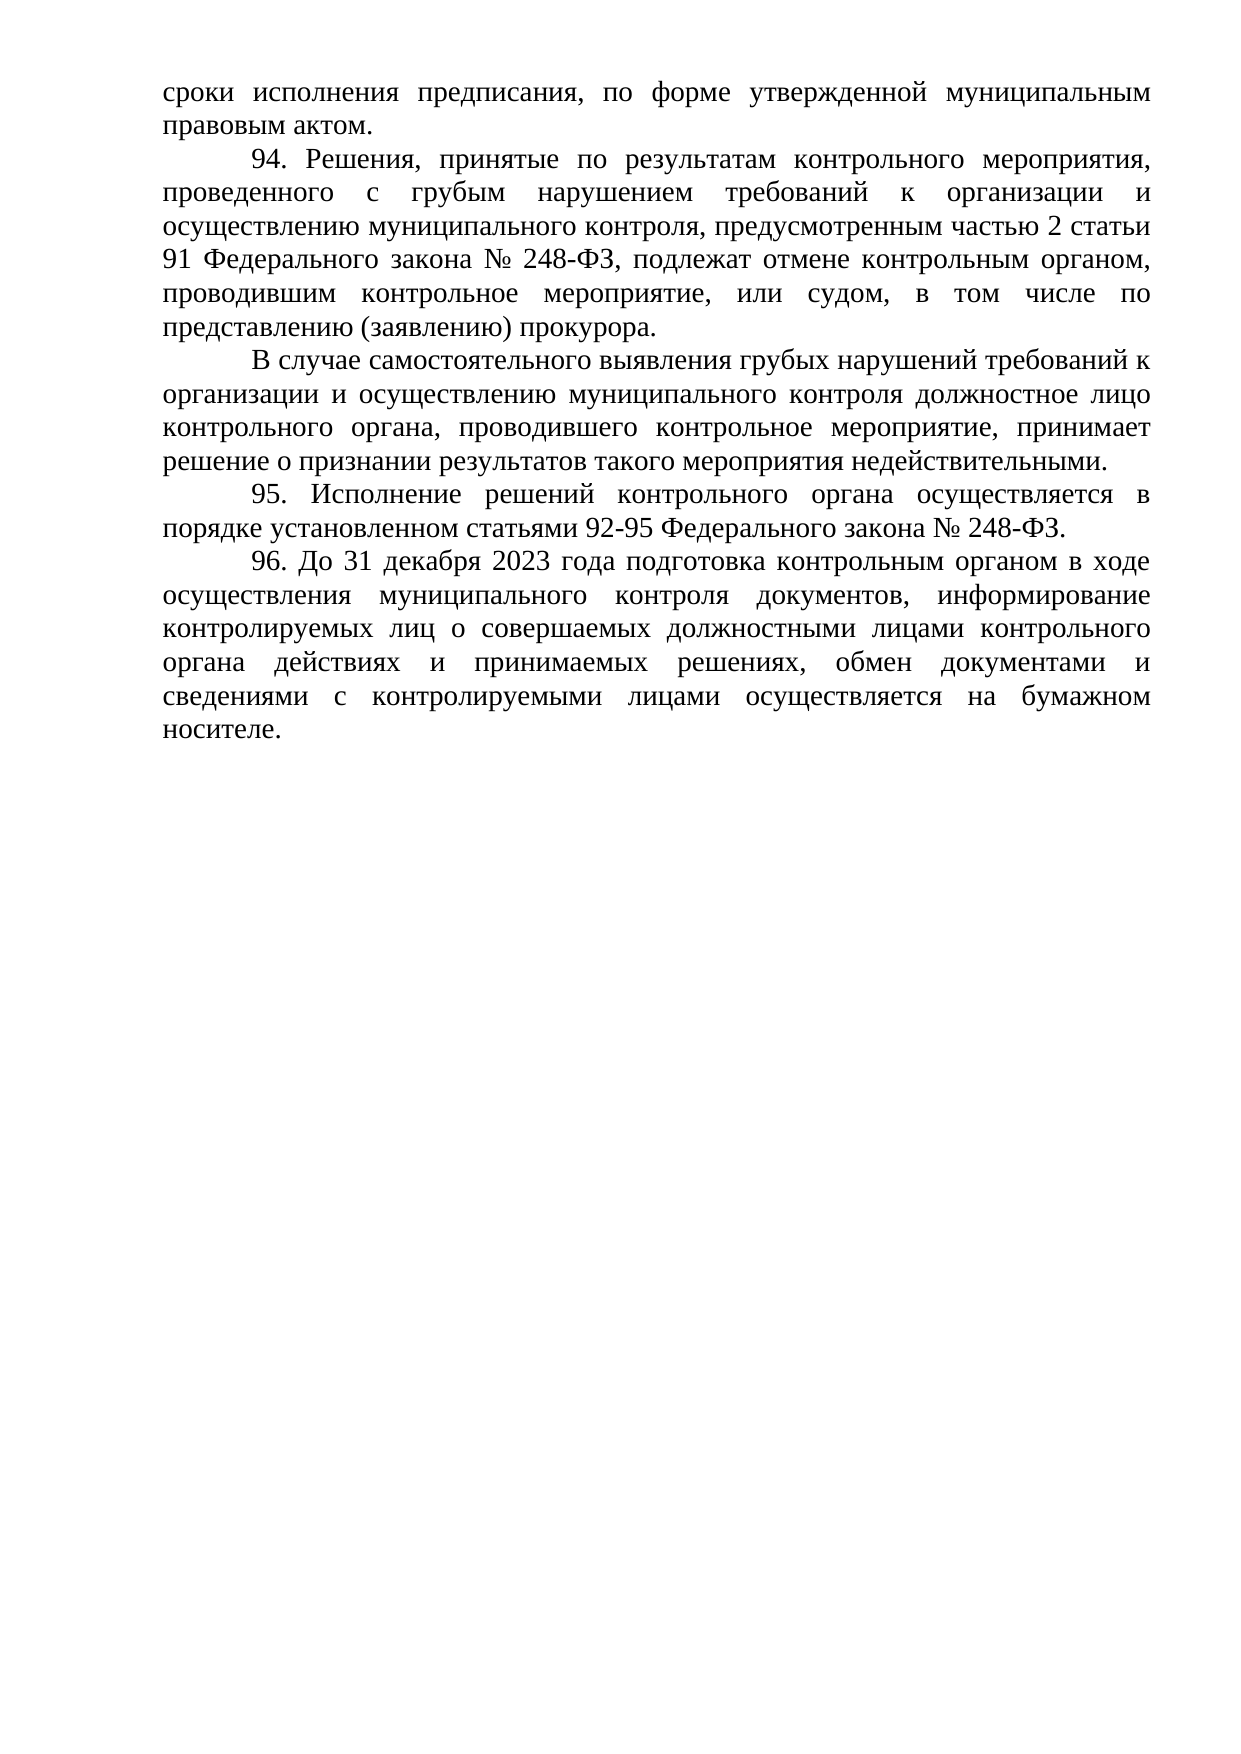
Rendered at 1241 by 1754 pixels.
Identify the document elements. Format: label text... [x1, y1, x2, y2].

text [162, 74, 1152, 141]
text 95. Исполнение решений контрольного органа осуществляется в порядке установленном статьями 92-95 Федерального закона № 248-ФЗ. [162, 476, 1152, 543]
text 96. До 31 декабря 2023 года подготовка контрольным органом в ходе осуществления муниципального контроля документов, информирование контролируемых лиц о совершаемых должностными лицами контрольного органа действиях и принимаемых решениях, обмен документами и сведениями с контролируемыми лицами осуществляется на бумажном носителе. [162, 543, 1152, 745]
text 94. Решения, принятые по результатам контрольного мероприятия, проведенного с грубым нарушением требований к организации и осуществлению муниципального контроля, предусмотренным частью 2 статьи 91 Федерального закона № 248-ФЗ, подлежат отмене контрольным органом, проводившим контрольное мероприятие, или судом, в том числе по представлению (заявлению) прокурора. [162, 141, 1152, 342]
text В случае самостоятельного выявления грубых нарушений требований к организации и осуществлению муниципального контроля должностное лицо контрольного органа, проводившего контрольное мероприятие, принимает решение о признании результатов такого мероприятия недействительными. [162, 342, 1152, 476]
